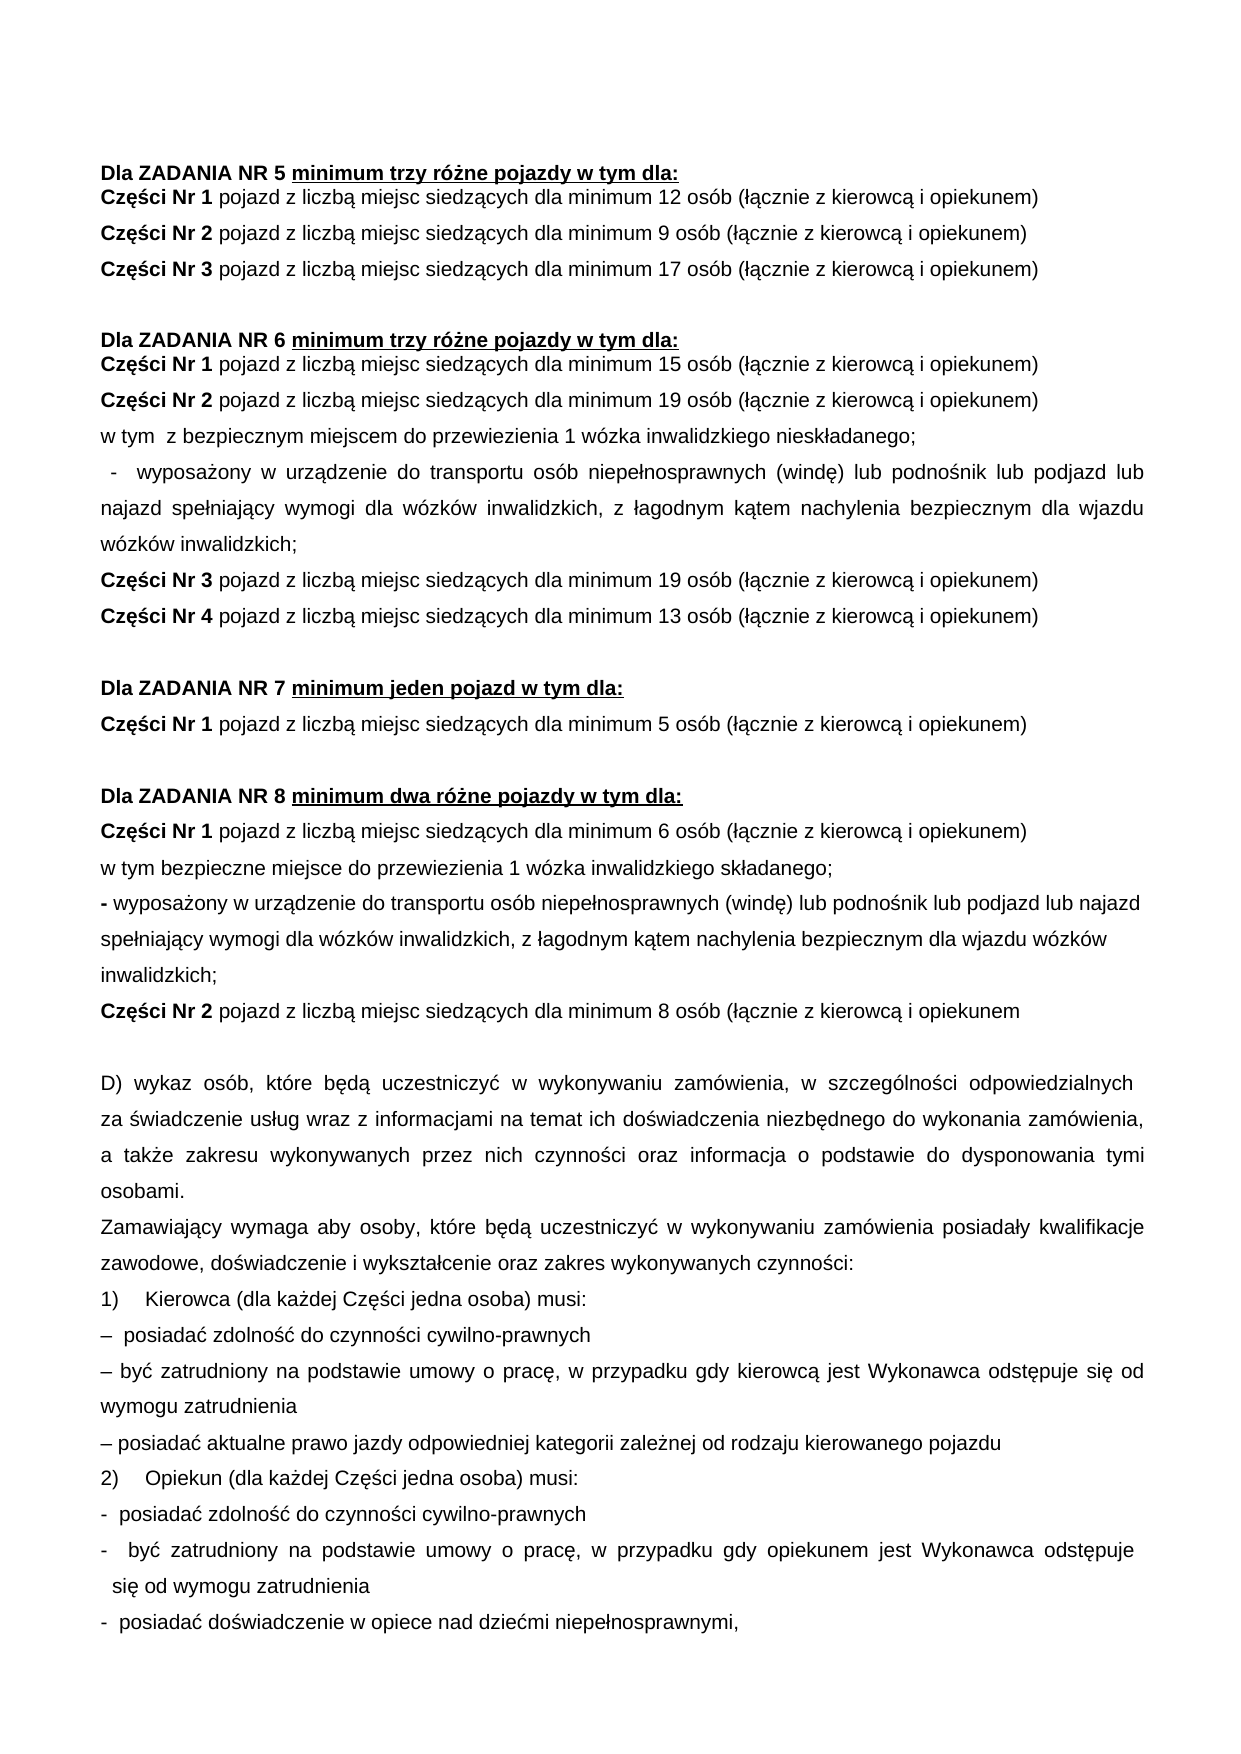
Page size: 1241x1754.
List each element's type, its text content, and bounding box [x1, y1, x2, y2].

text Części Nr 1 pojazd z liczbą miejsc siedzących dla minimum 6 osób (łącznie z kierowcą i opiekunem) w tym bezpieczne miejsce do przewiezienia 1 wózka inwalidzkiego składanego; [100, 819, 1146, 879]
text Części Nr 3 pojazd z liczbą miejsc siedzących dla minimum 19 osób (łącznie z kierowcą i opiekunem) [100, 568, 1146, 592]
text Dla ZADANIA NR 5 minimum trzy różne pojazdy w tym dla: [100, 161, 1146, 184]
text Części Nr 1 pojazd z liczbą miejsc siedzących dla minimum 12 osób (łącznie z kierowcą i opiekunem) [100, 184, 1146, 208]
text Części Nr 2 pojazd z liczbą miejsc siedzących dla minimum 19 osób (łącznie z kierowcą i opiekunem) w tym z bezpiecznym miejscem do przewiezienia 1 wózka inwalidzkiego nieskładanego; [100, 388, 1146, 448]
text Części Nr 4 pojazd z liczbą miejsc siedzących dla minimum 13 osób (łącznie z kierowcą i opiekunem) [100, 604, 1146, 628]
text Zamawiający wymaga aby osoby, które będą uczestniczyć w wykonywaniu zamówienia posiadały kwalifikacje zawodowe, doświadczenie i wykształcenie oraz zakres wykonywanych czynności: [100, 1215, 1146, 1274]
text Dla ZADANIA NR 6 minimum trzy różne pojazdy w tym dla: [100, 328, 1146, 352]
text Części Nr 1 pojazd z liczbą miejsc siedzących dla minimum 15 osób (łącznie z kierowcą i opiekunem) [100, 352, 1146, 376]
list Opiekun (dla każdej Części jedna osoba) musi: [100, 1466, 1146, 1490]
list - być zatrudniony na podstawie umowy o pracę, w przypadku gdy opiekunem jest Wykonawca odstępuje się od wymogu zatrudnienia [100, 1538, 1146, 1598]
text - wyposażony w urządzenie do transportu osób niepełnosprawnych (windę) lub podnośnik lub podjazd lub najazd spełniający wymogi dla wózków inwalidzkich, z łagodnym kątem nachylenia bezpiecznym dla wjazdu wózków inwalidzkich; [100, 891, 1146, 987]
text Części Nr 1 pojazd z liczbą miejsc siedzących dla minimum 5 osób (łącznie z kierowcą i opiekunem) [100, 712, 1146, 736]
text Części Nr 2 pojazd z liczbą miejsc siedzących dla minimum 9 osób (łącznie z kierowcą i opiekunem) [100, 220, 1146, 244]
text - wyposażony w urządzenie do transportu osób niepełnosprawnych (windę) lub podnośnik lub podjazd lub najazd spełniający wymogi dla wózków inwalidzkich, z łagodnym kątem nachylenia bezpiecznym dla wjazdu wózków inwalidzkich; [100, 460, 1146, 556]
list – być zatrudniony na podstawie umowy o pracę, w przypadku gdy kierowcą jest Wykonawca odstępuje się od wymogu zatrudnienia [100, 1358, 1146, 1418]
text D) wykaz osób, które będą uczestniczyć w wykonywaniu zamówienia, w szczególności odpowiedzialnych za świadczenie usług wraz z informacjami na temat ich doświadczenia niezbędnego do wykonania zamówienia, a także zakresu wykonywanych przez nich czynności oraz informacja o podstawie do dysponowania tymi osobami. [100, 1071, 1146, 1203]
text Części Nr 3 pojazd z liczbą miejsc siedzących dla minimum 17 osób (łącznie z kierowcą i opiekunem) [100, 256, 1146, 280]
text Części Nr 2 pojazd z liczbą miejsc siedzących dla minimum 8 osób (łącznie z kierowcą i opiekunem [100, 999, 1146, 1023]
list – posiadać aktualne prawo jazdy odpowiedniej kategorii zależnej od rodzaju kierowanego pojazdu [100, 1430, 1146, 1454]
list - posiadać doświadczenie w opiece nad dziećmi niepełnosprawnymi, [100, 1610, 1146, 1634]
list - posiadać zdolność do czynności cywilno-prawnych [100, 1502, 1146, 1526]
text Dla ZADANIA NR 7 minimum jeden pojazd w tym dla: [100, 676, 1146, 699]
list Kierowca (dla każdej Części jedna osoba) musi: [100, 1287, 1146, 1311]
text Dla ZADANIA NR 8 minimum dwa różne pojazdy w tym dla: [100, 783, 1146, 807]
list – posiadać zdolność do czynności cywilno-prawnych [100, 1322, 1146, 1346]
